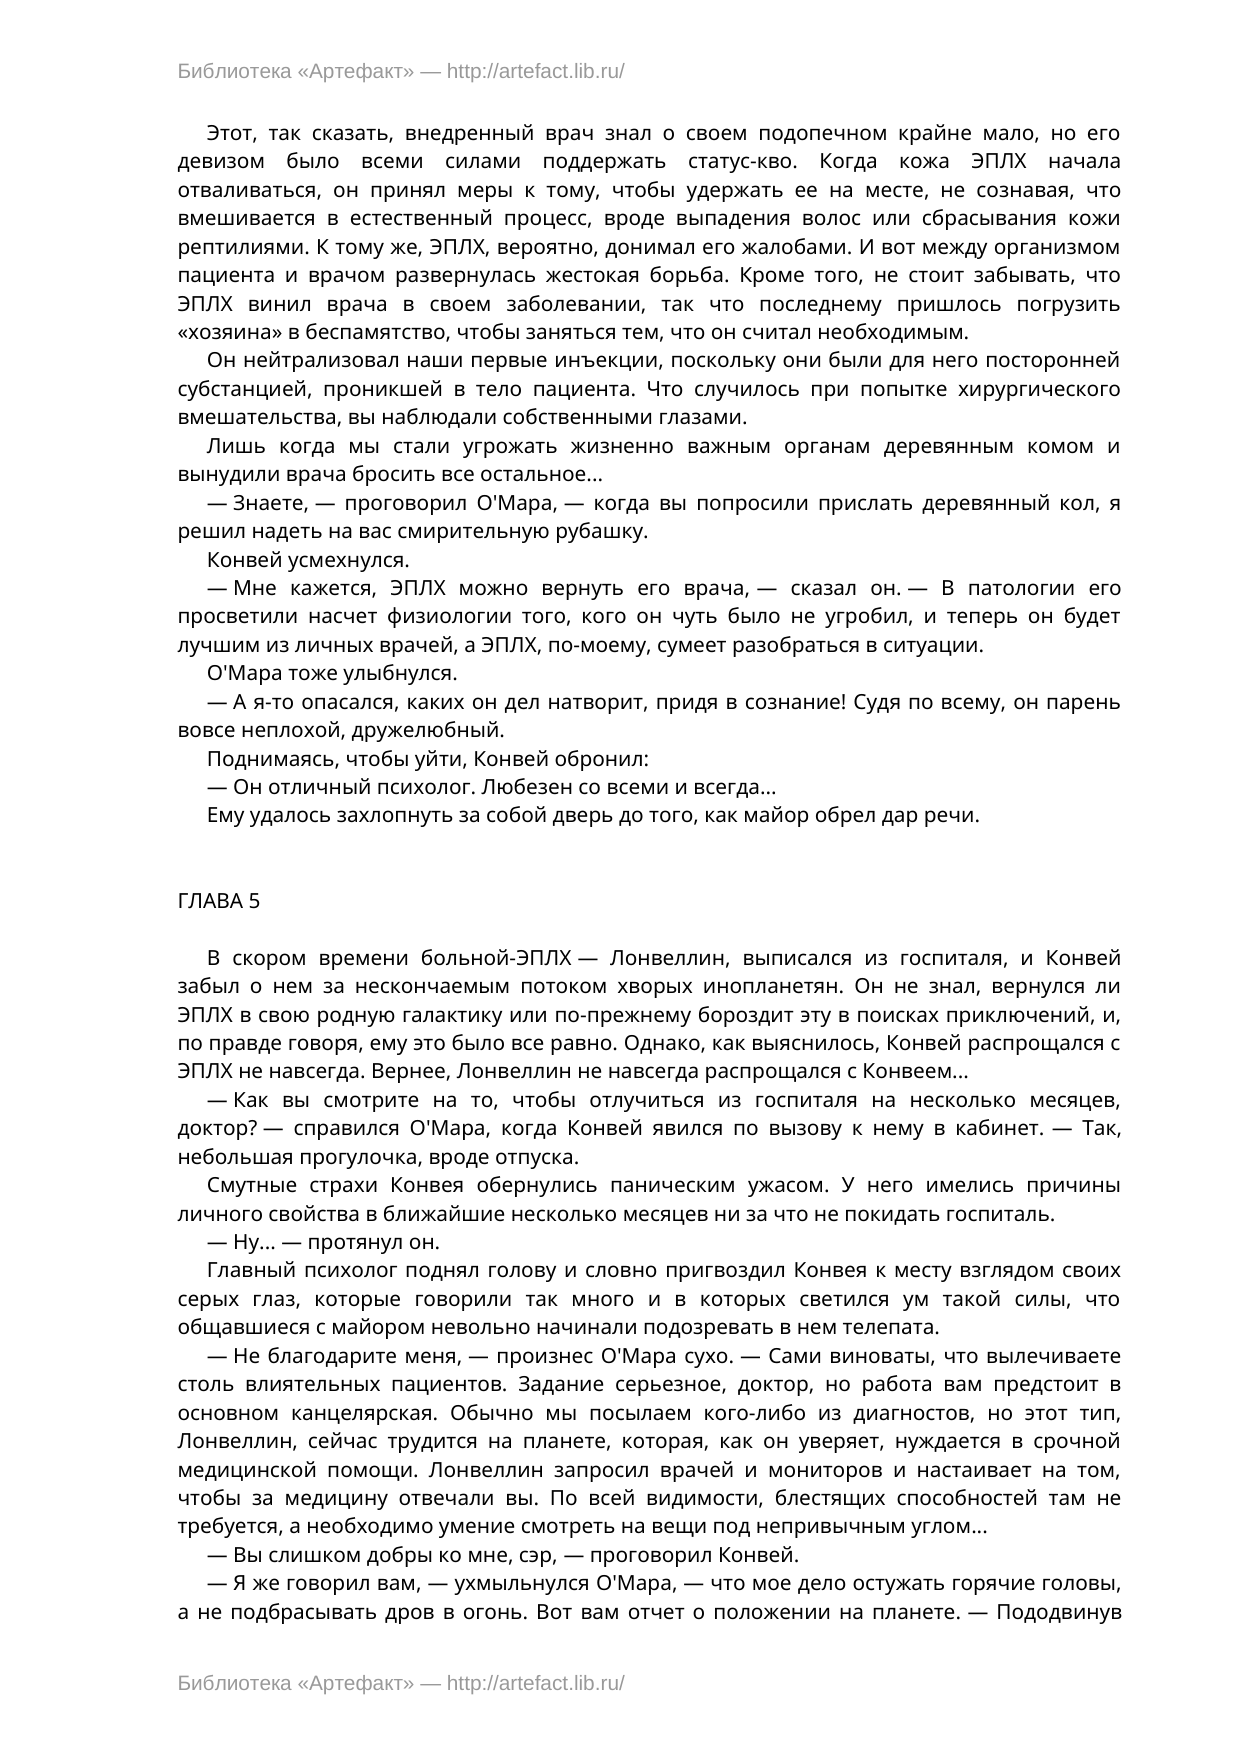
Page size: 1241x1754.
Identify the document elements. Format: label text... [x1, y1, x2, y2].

text Лишь когда мы стали угрожать жизненно важным органам деревянным комом и вынудили врача бросить все остальное... [177, 431, 1122, 488]
text В скором времени больной-ЭПЛХ — Лонвеллин, выписался из госпиталя, и Конвей забыл о нем за нескончаемым потоком хворых инопланетян. Он не знал, вернулся ли ЭПЛХ в свою родную галактику или по-прежнему бороздит эту в поисках приключений, и, по правде говоря, ему это было все равно. Однако, как выяснилось, Конвей распрощался с ЭПЛХ не навсегда. Вернее, Лонвеллин не навсегда распрощался с Конвеем... [177, 943, 1122, 1085]
text — Он отличный психолог. Любезен со всеми и всегда... [177, 772, 1122, 801]
text Главный психолог поднял голову и словно пригвоздил Конвея к месту взглядом своих серых глаз, которые говорили так много и в которых светился ум такой силы, что общавшиеся с майором невольно начинали подозревать в нем телепата. [177, 1256, 1122, 1341]
text — Как вы смотрите на то, чтобы отлучиться из госпиталя на несколько месяцев, доктор? — справился О'Мара, когда Конвей явился по вызову к нему в кабинет. — Так, небольшая прогулочка, вроде отпуска. [177, 1085, 1122, 1170]
text Смутные страхи Конвея обернулись паническим ужасом. У него имелись причины личного свойства в ближайшие несколько месяцев ни за что не покидать госпиталь. [177, 1170, 1122, 1227]
text Ему удалось захлопнуть за собой дверь до того, как майор обрел дар речи. [177, 801, 1122, 829]
text — Мне кажется, ЭПЛХ можно вернуть его врача, — сказал он. — В патологии его просветили насчет физиологии того, кого он чуть было не угробил, и теперь он будет лучшим из личных врачей, а ЭПЛХ, по-моему, сумеет разобраться в ситуации. [177, 573, 1122, 658]
text — А я-то опасался, каких он дел натворит, придя в сознание! Судя по всему, он парень вовсе неплохой, дружелюбный. [177, 687, 1122, 744]
text Он нейтрализовал наши первые инъекции, поскольку они были для него посторонней субстанцией, проникшей в тело пациента. Что случилось при попытке хирургического вмешательства, вы наблюдали собственными глазами. [177, 346, 1122, 431]
text — Ну... — протянул он. [177, 1227, 1122, 1256]
text Конвей усмехнулся. [177, 545, 1122, 573]
text О'Мара тоже улыбнулся. [177, 658, 1122, 687]
text Этот, так сказать, внедренный врач знал о своем подопечном крайне мало, но его девизом было всеми силами поддержать статус-кво. Когда кожа ЭПЛХ начала отваливаться, он принял меры к тому, чтобы удержать ее на месте, не сознавая, что вмешивается в естественный процесс, вроде выпадения волос или сбрасывания кожи рептилиями. К тому же, ЭПЛХ, вероятно, донимал его жалобами. И вот между организмом пациента и врачом развернулась жестокая борьба. Кроме того, не стоит забывать, что ЭПЛХ винил врача в своем заболевании, так что последнему пришлось погрузить «хозяина» в беспамятство, чтобы заняться тем, что он считал необходимым. [177, 118, 1122, 346]
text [177, 1568, 1122, 1625]
text — Знаете, — проговорил О'Мара, — когда вы попросили прислать деревянный кол, я решил надеть на вас смирительную рубашку. [177, 488, 1122, 545]
text ГЛАВА 5 [177, 886, 1122, 914]
text Поднимаясь, чтобы уйти, Конвей обронил: [177, 744, 1122, 772]
text — Не благодарите меня, — произнес О'Мара сухо. — Сами виноваты, что вылечиваете столь влиятельных пациентов. Задание серьезное, доктор, но работа вам предстоит в основном канцелярская. Обычно мы посылаем кого-либо из диагностов, но этот тип, Лонвеллин, сейчас трудится на планете, которая, как он уверяет, нуждается в срочной медицинской помощи. Лонвеллин запросил врачей и мониторов и настаивает на том, чтобы за медицину отвечали вы. По всей видимости, блестящих способностей там не требуется, а необходимо умение смотреть на вещи под непривычным углом... [177, 1341, 1122, 1540]
text — Вы слишком добры ко мне, сэр, — проговорил Конвей. [177, 1540, 1122, 1568]
